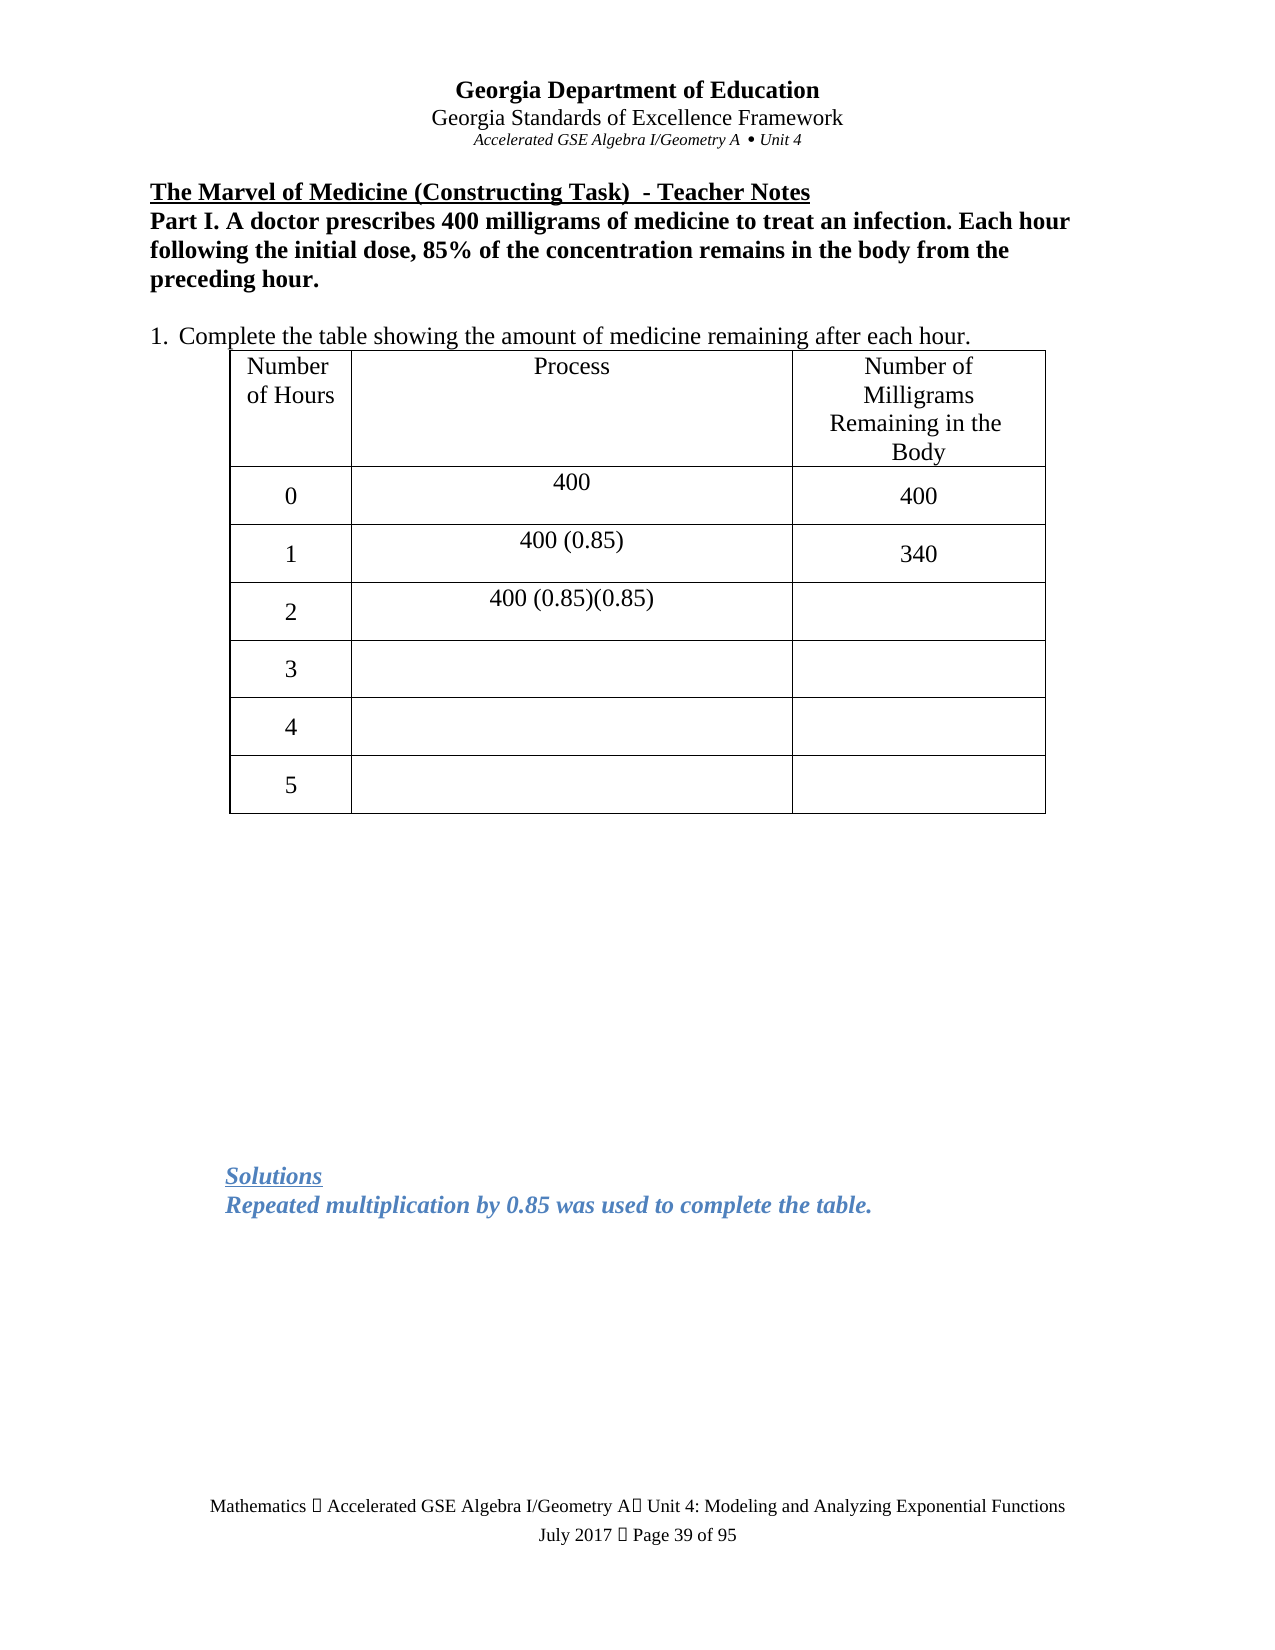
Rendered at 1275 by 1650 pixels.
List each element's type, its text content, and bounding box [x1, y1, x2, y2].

table_cell [793, 641, 1045, 697]
table_cell 3 [231, 641, 351, 697]
table_cell 400 [352, 467, 792, 524]
text The Marvel of Medicine (Constructing Task) - Teacher Notes [150, 177, 1125, 206]
table_cell 4 [231, 698, 351, 755]
table_cell 400 [793, 467, 1045, 524]
table_header Number of Hours [231, 351, 351, 466]
table_cell 340 [793, 525, 1045, 582]
list Complete the table showing the amount of medicine remaining after each hour. [150, 321, 1125, 350]
text Repeated multiplication by 0.85 was used to complete the table. [150, 1190, 1125, 1218]
table_cell 1 [231, 525, 351, 582]
table_cell [793, 698, 1045, 755]
table_cell [793, 756, 1045, 813]
table_cell [352, 698, 792, 755]
table_cell [352, 641, 792, 697]
table_header Process [352, 351, 792, 466]
text Solutions [150, 1161, 1125, 1190]
table_cell 2 [231, 583, 351, 639]
table_cell 400 (0.85) [352, 525, 792, 582]
table_cell [352, 756, 792, 813]
text Part I. A doctor prescribes 400 milligrams of medicine to treat an infection. Each hour following the initial dose, 85% of the concentration remains in the body from the preceding hour. [150, 206, 1125, 292]
table_cell [793, 583, 1045, 639]
table_header Number of Milligrams Remaining in the Body [793, 351, 1045, 466]
table_cell 400 (0.85)(0.85) [352, 583, 792, 639]
table_cell 0 [231, 467, 351, 524]
table_cell 5 [231, 756, 351, 813]
